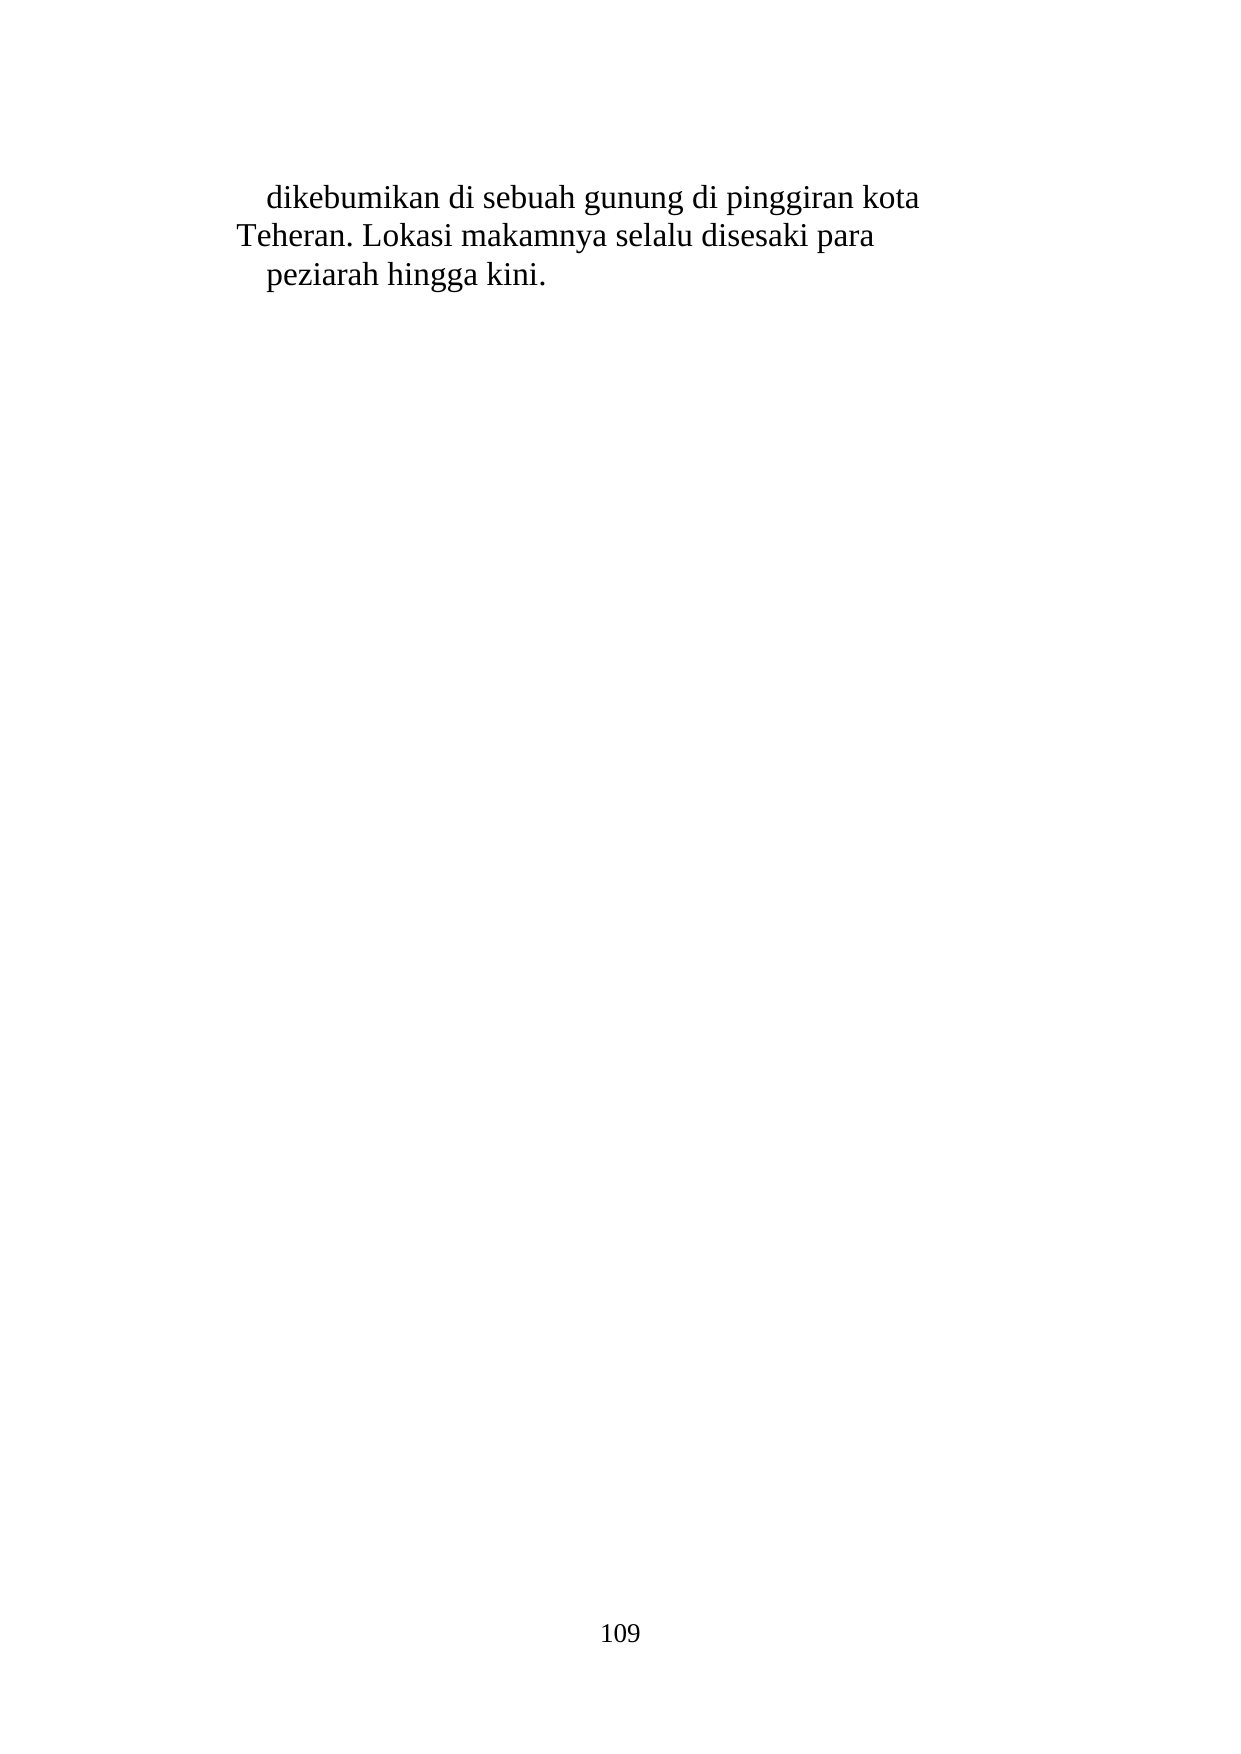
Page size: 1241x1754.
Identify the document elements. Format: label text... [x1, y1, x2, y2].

text peziarah hingga kini. [236, 254, 1004, 292]
text dikebumikan di sebuah gunung di pinggiran kota Teheran. Lokasi makamnya selalu disesaki para [236, 177, 1004, 254]
